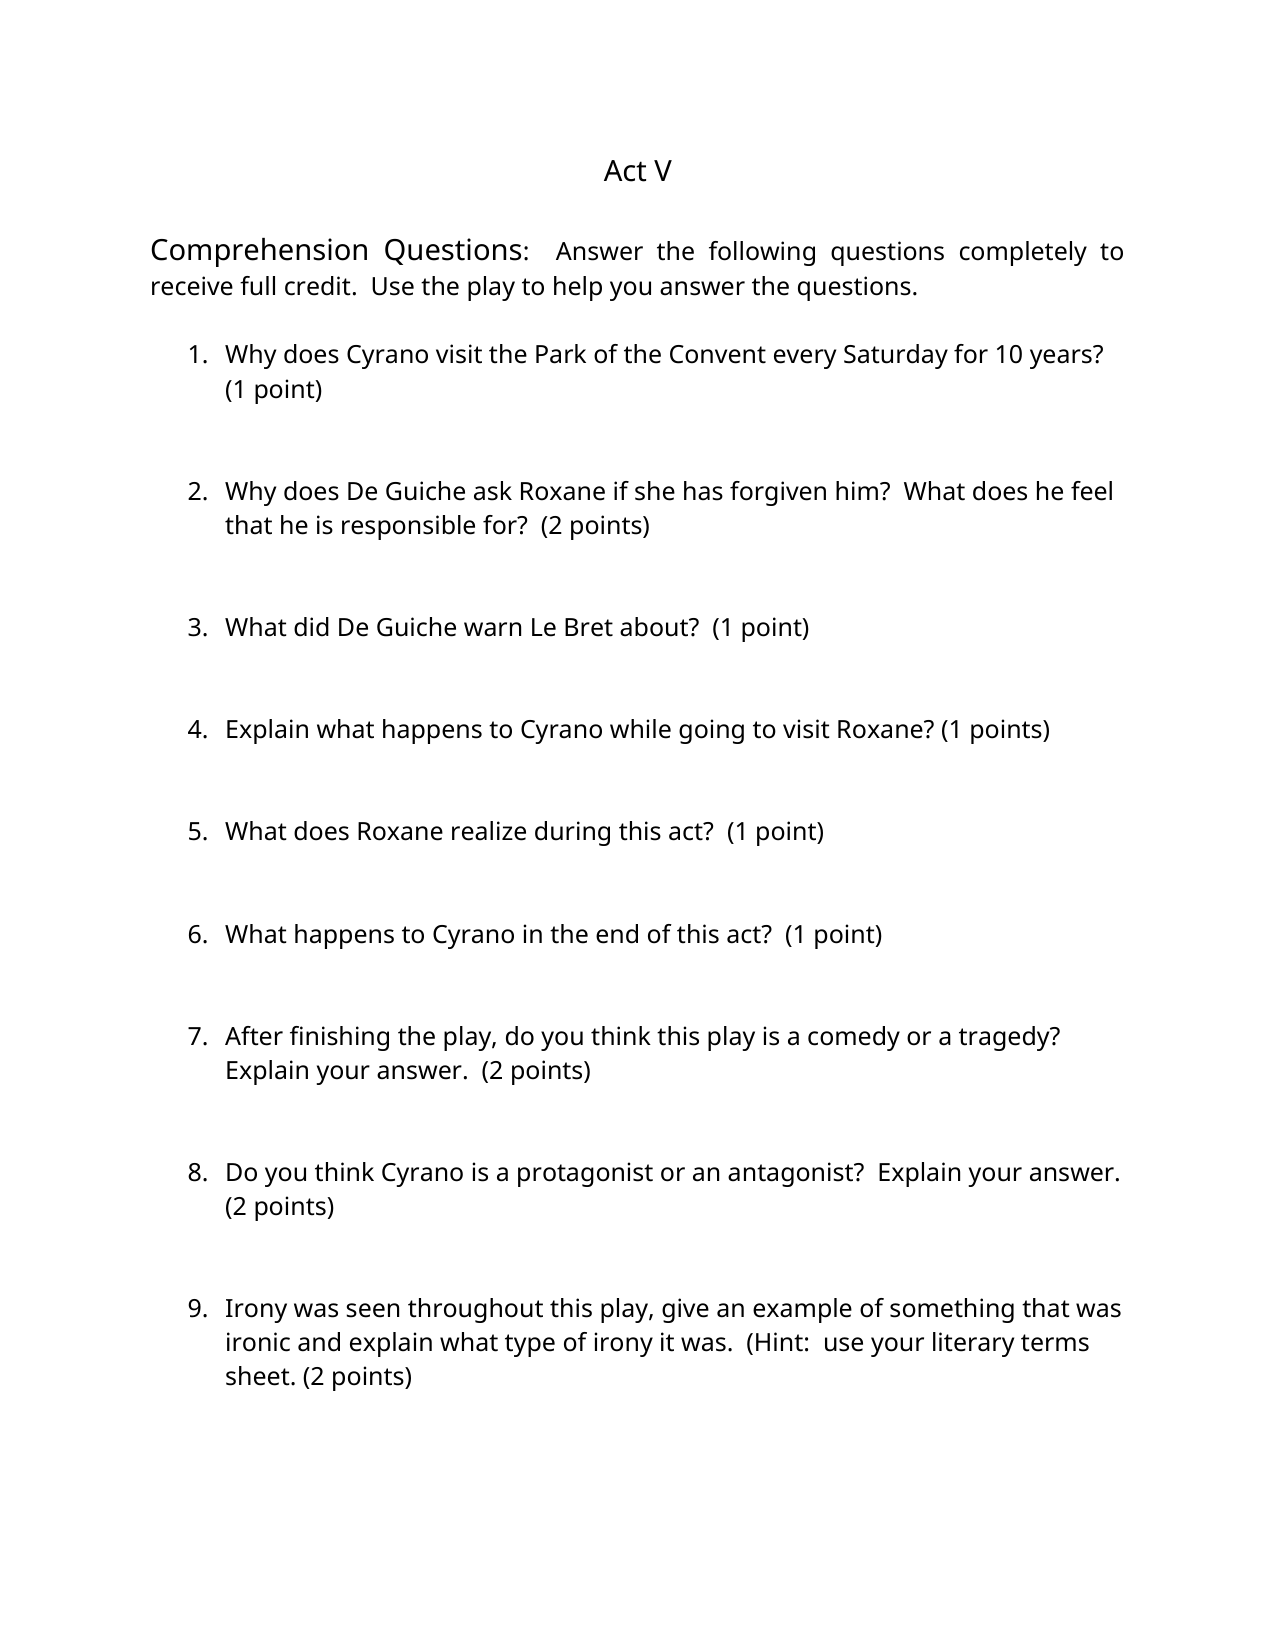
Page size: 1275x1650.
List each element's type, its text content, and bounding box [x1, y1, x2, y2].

list What did De Guiche warn Le Bret about? (1 point) [187, 610, 1125, 644]
text Comprehension Questions: Answer the following questions completely to receive full credit. Use the play to help you answer the questions. [150, 229, 1125, 303]
list Irony was seen throughout this play, give an example of something that was ironic and explain what type of irony it was. (Hint: use your literary terms sheet. (2 points) [187, 1291, 1125, 1393]
list What does Roxane realize during this act? (1 point) [187, 814, 1125, 848]
list Why does De Guiche ask Roxane if she has forgiven him? What does he feel that he is responsible for? (2 points) [187, 473, 1125, 542]
list After finishing the play, do you think this play is a comedy or a tragedy? Explain your answer. (2 points) [187, 1018, 1125, 1087]
list What happens to Cyrano in the end of this act? (1 point) [187, 916, 1125, 950]
list Do you think Cyrano is a protagonist or an antagonist? Explain your answer. (2 points) [187, 1155, 1125, 1223]
text Act V [150, 150, 1125, 190]
list Why does Cyrano visit the Park of the Convent every Saturday for 10 years? (1 point) [187, 337, 1125, 405]
list Explain what happens to Cyrano while going to visit Roxane? (1 points) [187, 712, 1125, 746]
